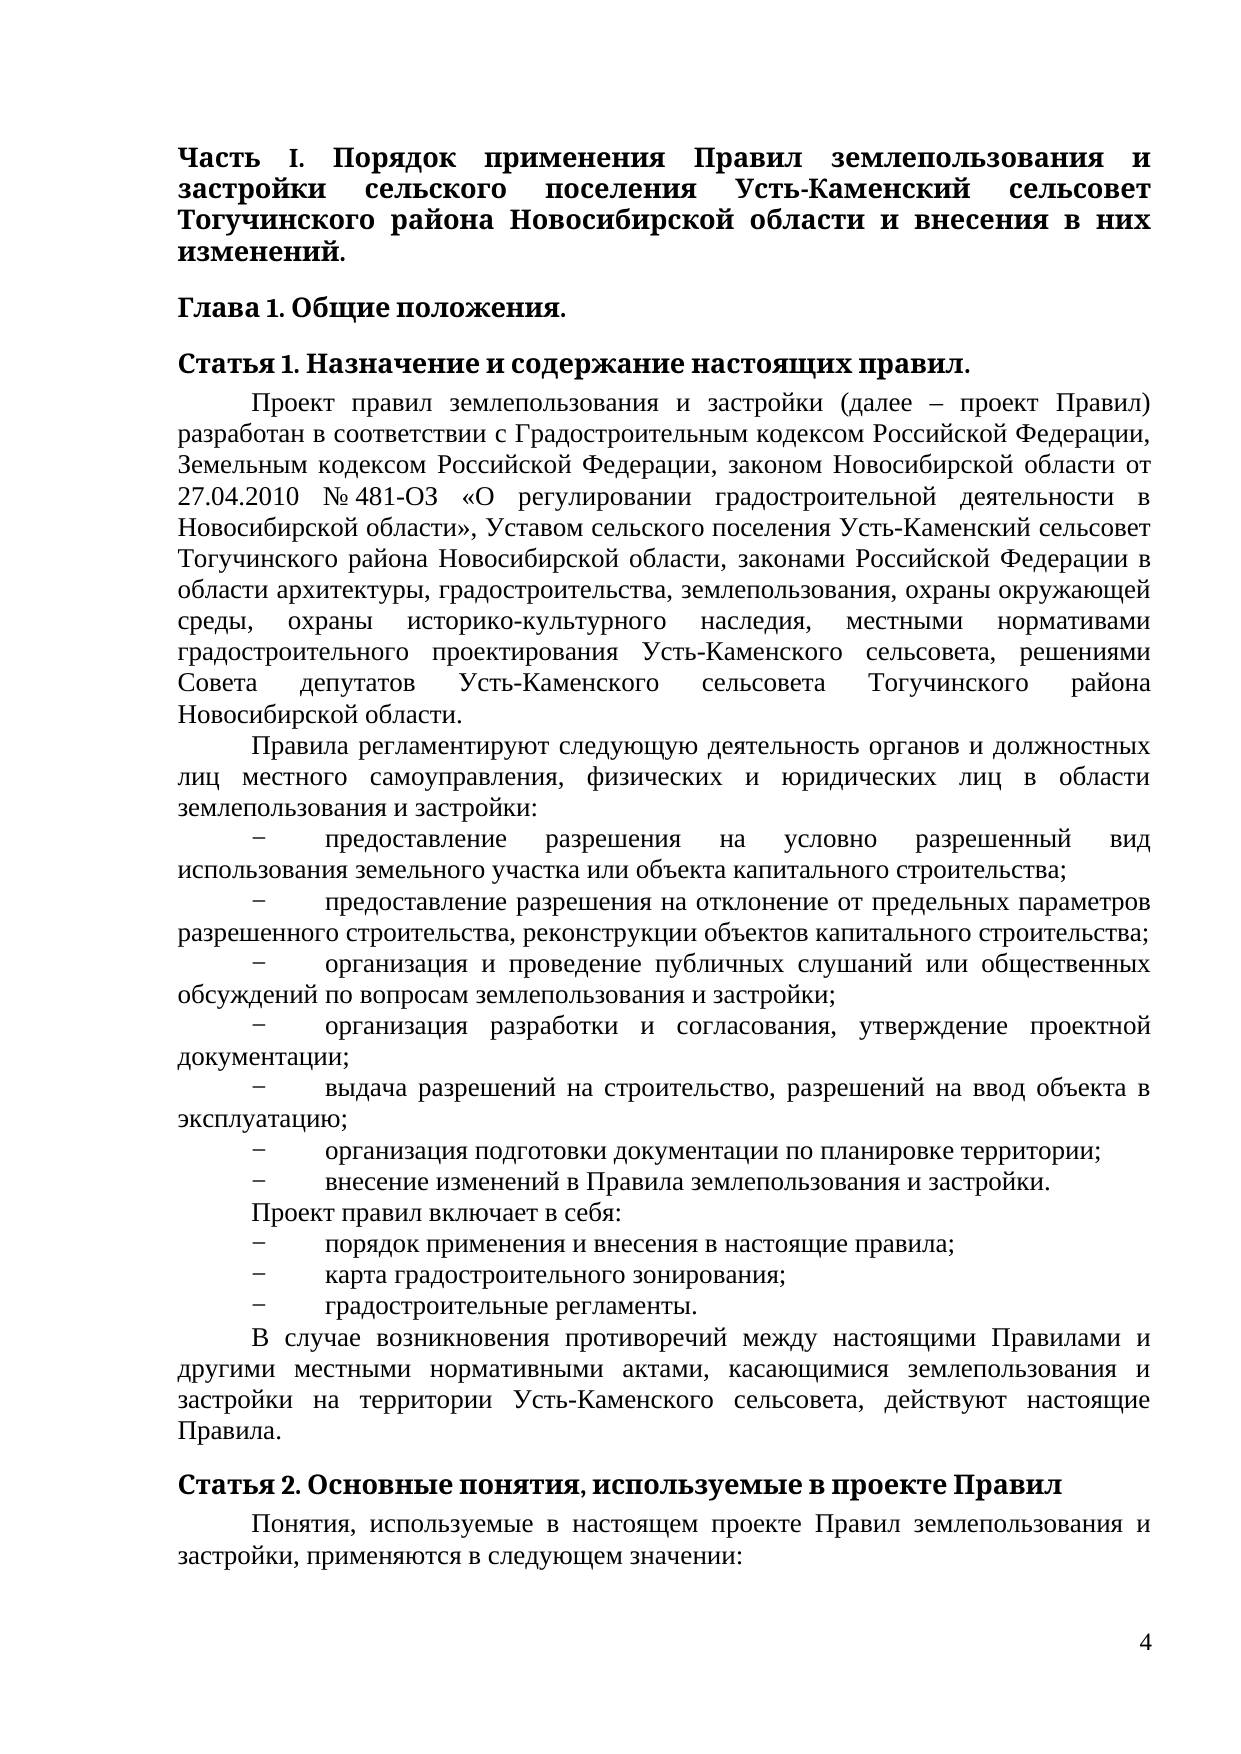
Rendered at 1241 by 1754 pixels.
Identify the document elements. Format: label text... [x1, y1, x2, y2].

list предоставление разрешения на условно разрешенный вид использования земельного участка или объекта капитального строительства; [177, 822, 1152, 884]
subtitle Статья 2. Основные понятия, используемые в проекте Правил [177, 1470, 1152, 1501]
list организация подготовки документации по планировке территории; [177, 1134, 1152, 1165]
list градостроительные регламенты. [177, 1289, 1152, 1321]
subtitle Часть I. Порядок применения Правил землепользования и застройки сельского поселения Усть-Каменский сельсовет Тогучинского района Новосибирской области и внесения в них изменений. [177, 143, 1152, 268]
subtitle Глава 1. Общие положения. [177, 293, 1152, 324]
list внесение изменений в Правила землепользования и застройки. [177, 1165, 1152, 1196]
list порядок применения и внесения в настоящие правила; [177, 1227, 1152, 1258]
list организация и проведение публичных слушаний или общественных обсуждений по вопросам землепользования и застройки; [177, 947, 1152, 1009]
list выдача разрешений на строительство, разрешений на ввод объекта в эксплуатацию; [177, 1071, 1152, 1134]
text Проект правил землепользования и застройки (далее – проект Правил) разработан в соответствии с Градостроительным кодексом Российской Федерации, Земельным кодексом Российской Федерации, законом Новосибирской области от 27.04.2010 № 481-ОЗ «О регулировании градостроительной деятельности в Новосибирской области», Уставом сельского поселения Усть-Каменский сельсовет Тогучинского района Новосибирской области, законами Российской Федерации в области архитектуры, градостроительства, землепользования, охраны окружающей среды, охраны историко-культурного наследия, местными нормативами градостроительного проектирования Усть-Каменского сельсовета, решениями Совета депутатов Усть-Каменского сельсовета Тогучинского района Новосибирской области. [177, 386, 1152, 729]
text Понятия, используемые в настоящем проекте Правил землепользования и застройки, применяются в следующем значении: [177, 1508, 1152, 1570]
text Правила регламентируют следующую деятельность органов и должностных лиц местного самоуправления, физических и юридических лиц в области землепользования и застройки: [177, 729, 1152, 822]
text В случае возникновения противоречий между настоящими Правилами и другими местными нормативными актами, касающимися землепользования и застройки на территории Усть-Каменского сельсовета, действуют настоящие Правила. [177, 1321, 1152, 1445]
subtitle Статья 1. Назначение и содержание настоящих правил. [177, 349, 1152, 380]
list организация разработки и согласования, утверждение проектной документации; [177, 1009, 1152, 1071]
list карта градостроительного зонирования; [177, 1258, 1152, 1289]
text Проект правил включает в себя: [177, 1196, 1152, 1227]
list предоставление разрешения на отклонение от предельных параметров разрешенного строительства, реконструкции объектов капитального строительства; [177, 884, 1152, 947]
